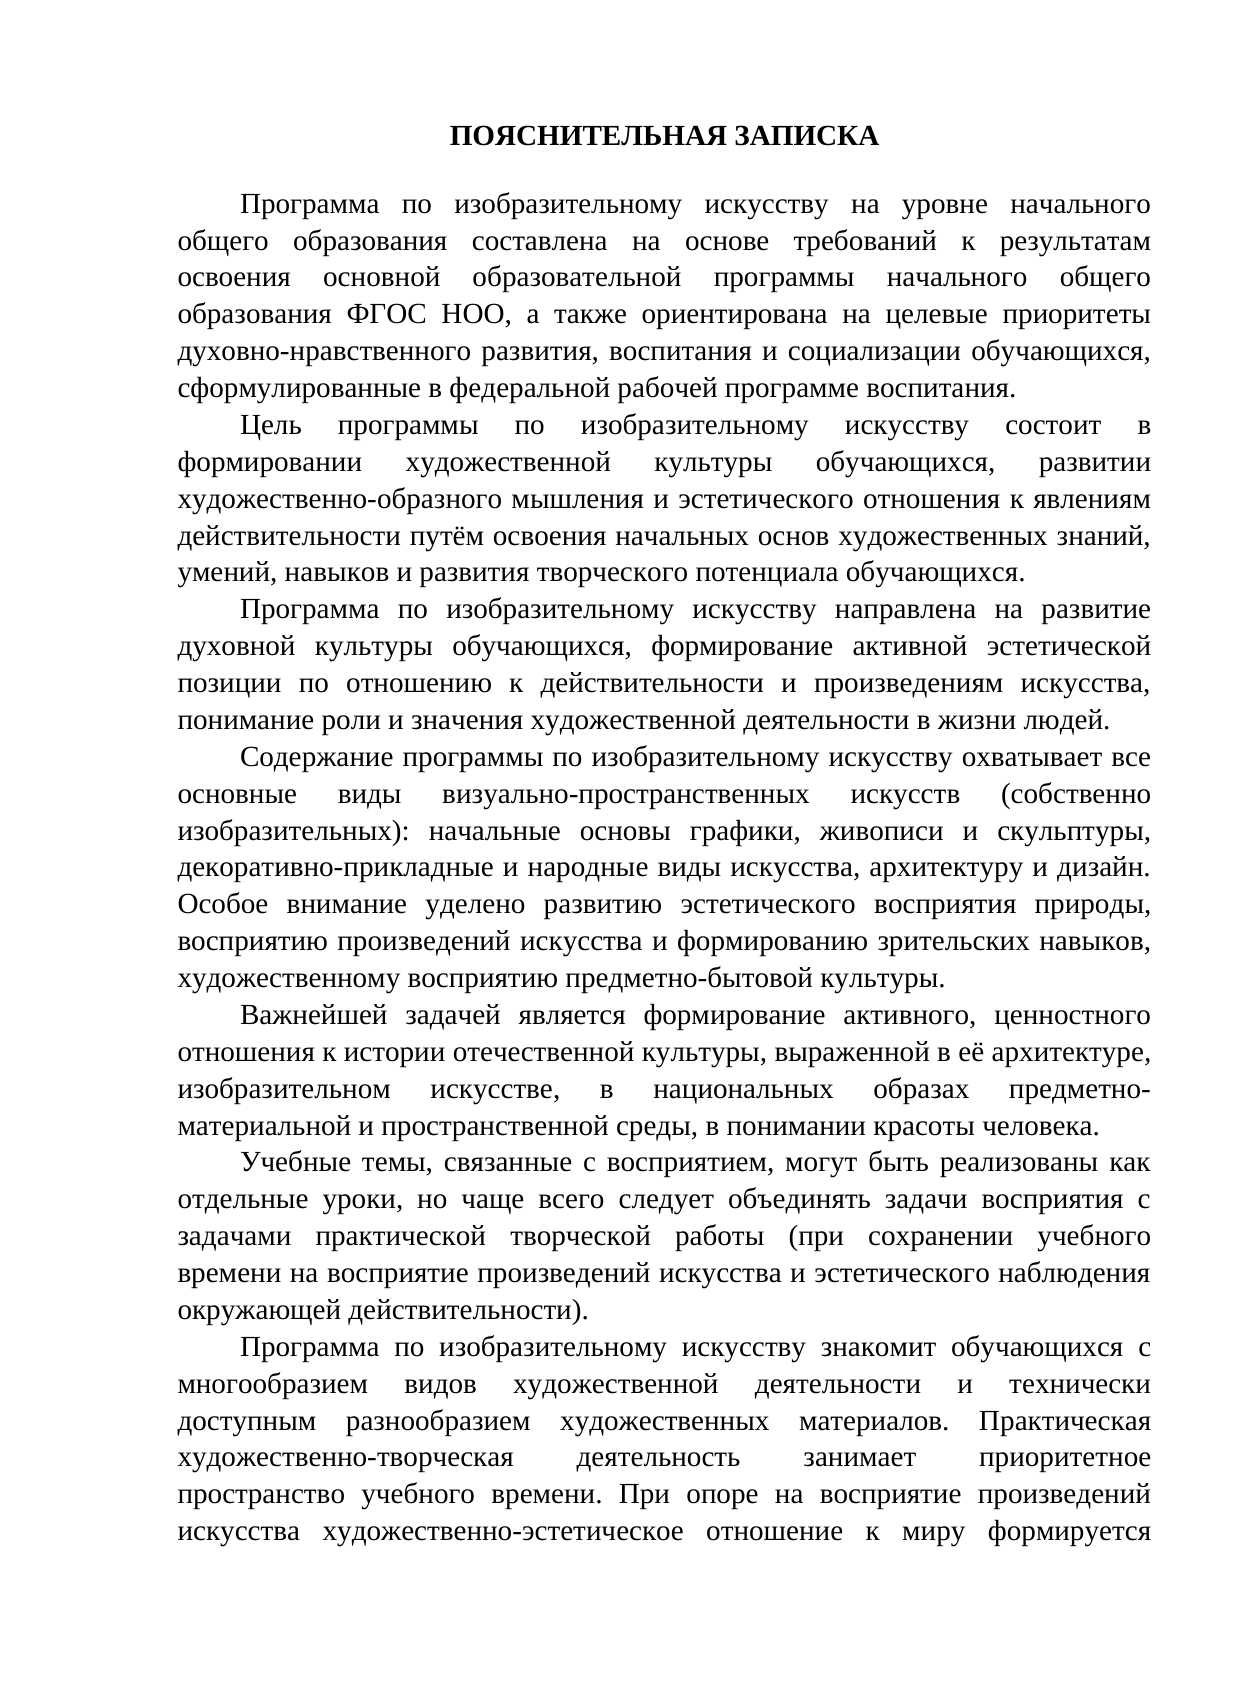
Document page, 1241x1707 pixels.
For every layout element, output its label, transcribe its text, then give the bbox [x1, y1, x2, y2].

text Программа по изобразительному искусству на уровне начального общего образования составлена на основе требований к результатам освоения основной образовательной программы начального общего образования ФГОС НОО, а также ориентирована на целевые приоритеты духовно-нравственного развития, воспитания и социализации обучающихся, сформулированные в федеральной рабочей программе воспитания. [177, 186, 1152, 404]
text ПОЯСНИТЕЛЬНАЯ ЗАПИСКА [177, 118, 1152, 152]
text Программа по изобразительному искусству направлена на развитие духовной культуры обучающихся, формирование активной эстетической позиции по отношению к действительности и произведениям искусства, понимание роли и значения художественной деятельности в жизни людей. [177, 591, 1152, 736]
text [177, 1329, 1152, 1547]
text Содержание программы по изобразительному искусству охватывает все основные виды визуально-пространственных искусств (собственно изобразительных): начальные основы графики, живописи и скульптуры, декоративно-прикладные и народные виды искусства, архитектуру и дизайн. Особое внимание уделено развитию эстетического восприятия природы, восприятию произведений искусства и формированию зрительских навыков, художественному восприятию предметно-бытовой культуры. [177, 739, 1152, 994]
text Важнейшей задачей является формирование активного, ценностного отношения к истории отечественной культуры, выраженной в её архитектуре, изобразительном искусстве, в национальных образах предметно-материальной и пространственной среды, в понимании красоты человека. [177, 997, 1152, 1141]
text Цель программы по изобразительному искусству состоит в формировании художественной культуры обучающихся, развитии художественно-образного мышления и эстетического отношения к явлениям действительности путём освоения начальных основ художественных знаний, умений, навыков и развития творческого потенциала обучающихся. [177, 407, 1152, 588]
text Учебные темы, связанные с восприятием, могут быть реализованы как отдельные уроки, но чаще всего следует объединять задачи восприятия с задачами практической творческой работы (при сохранении учебного времени на восприятие произведений искусства и эстетического наблюдения окружающей действительности). [177, 1144, 1152, 1326]
